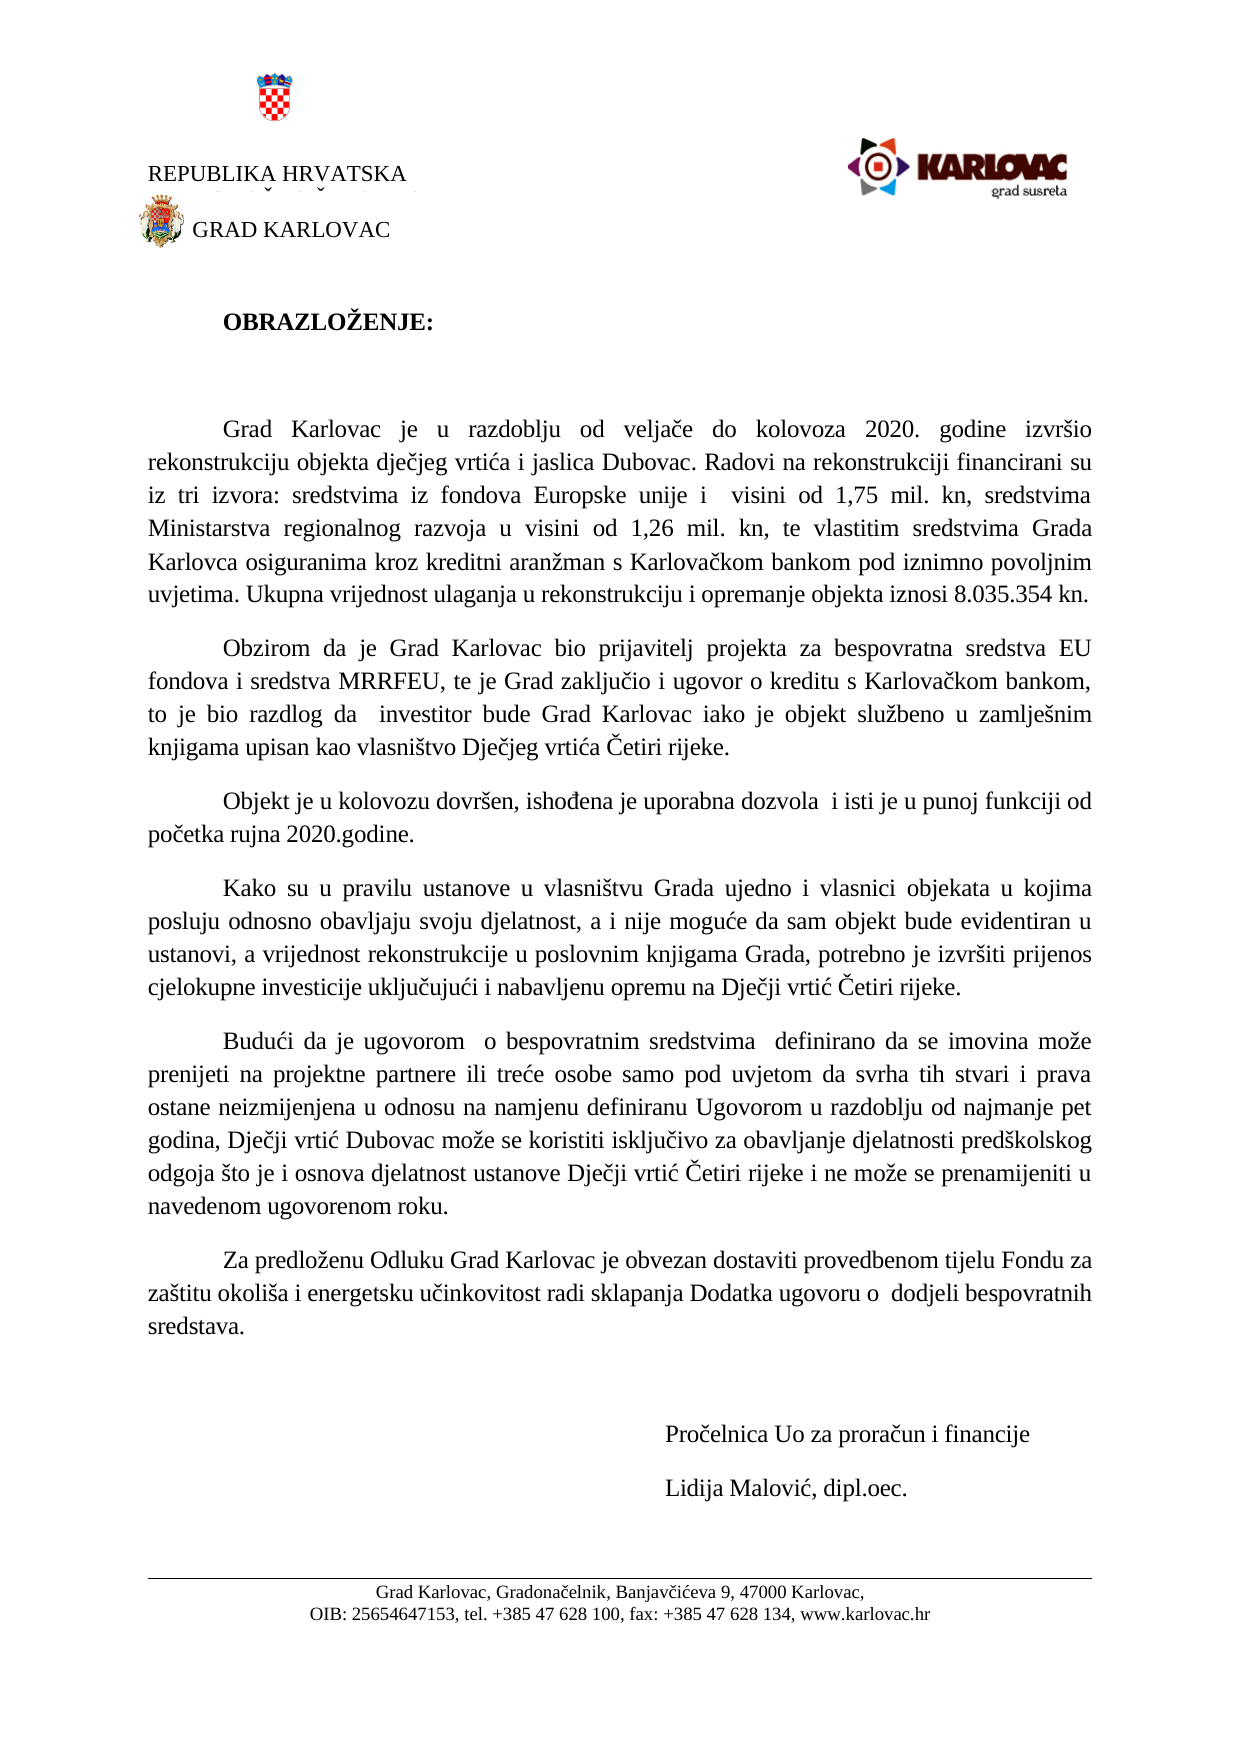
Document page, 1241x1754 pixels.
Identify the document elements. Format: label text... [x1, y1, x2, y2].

text Pročelnica Uo za proračun i financije [148, 1419, 1092, 1448]
text Obzirom da je Grad Karlovac bio prijavitelj projekta za bespovratna sredstva EU fondova i sredstva MRRFEU, te je Grad zaključio i ugovor o kreditu s Karlovačkom bankom, to je bio razdlog da investitor bude Grad Karlovac iako je objekt službeno u zamlješnim knjigama upisan kao vlasništvo Dječjeg vrtića Četiri rijeke. [148, 633, 1092, 761]
text Objekt je u kolovozu dovršen, ishođena je uporabna dozvola i isti je u punoj funkciji od početka rujna 2020.godine. [148, 786, 1092, 848]
picture [256, 73, 293, 121]
text OBRAZLOŽENJE: [148, 307, 1092, 336]
text Lidija Malović, dipl.oec. [148, 1473, 1092, 1501]
text Budući da je ugovorom o bespovratnim sredstvima definirano da se imovina može prenijeti na projektne partnere ili treće osobe samo pod uvjetom da svrha tih stvari i prava ostane neizmijenjena u odnosu na namjenu definiranu Ugovorom u razdoblju od najmanje pet godina, Dječji vrtić Dubovac može se koristiti isključivo za obavljanje djelatnosti predškolskog odgoja što je i osnova djelatnost ustanove Dječji vrtić Četiri rijeke i ne može se prenamijeniti u navedenom ugovorenom roku. [148, 1026, 1092, 1220]
picture [136, 191, 187, 248]
text Kako su u pravilu ustanove u vlasništvu Grada ujedno i vlasnici objekata u kojima posluju odnosno obavljaju svoju djelatnost, a i nije moguće da sam objekt bude evidentiran u ustanovi, a vrijednost rekonstrukcije u poslovnim knjigama Grada, potrebno je izvršiti prijenos cjelokupne investicije uključujući i nabavljenu opremu na Dječji vrtić Četiri rijeke. [148, 873, 1092, 1001]
picture [847, 138, 1067, 199]
text Za predloženu Odluku Grad Karlovac je obvezan dostaviti provedbenom tijelu Fondu za zaštitu okoliša i energetsku učinkovitost radi sklapanja Dodatka ugovoru o dodjeli bespovratnih sredstava. [148, 1245, 1092, 1340]
text Grad Karlovac je u razdoblju od veljače do kolovoza 2020. godine izvršio rekonstrukciju objekta dječjeg vrtića i jaslica Dubovac. Radovi na rekonstrukciji financirani su iz tri izvora: sredstvima iz fondova Europske unije i visini od 1,75 mil. kn, sredstvima Ministarstva regionalnog razvoja u visini od 1,26 mil. kn, te vlastitim sredstvima Grada Karlovca osiguranima kroz kreditni aranžman s Karlovačkom bankom pod iznimno povoljnim uvjetima. Ukupna vrijednost ulaganja u rekonstrukciju i opremanje objekta iznosi 8.035.354 kn. [148, 414, 1092, 608]
